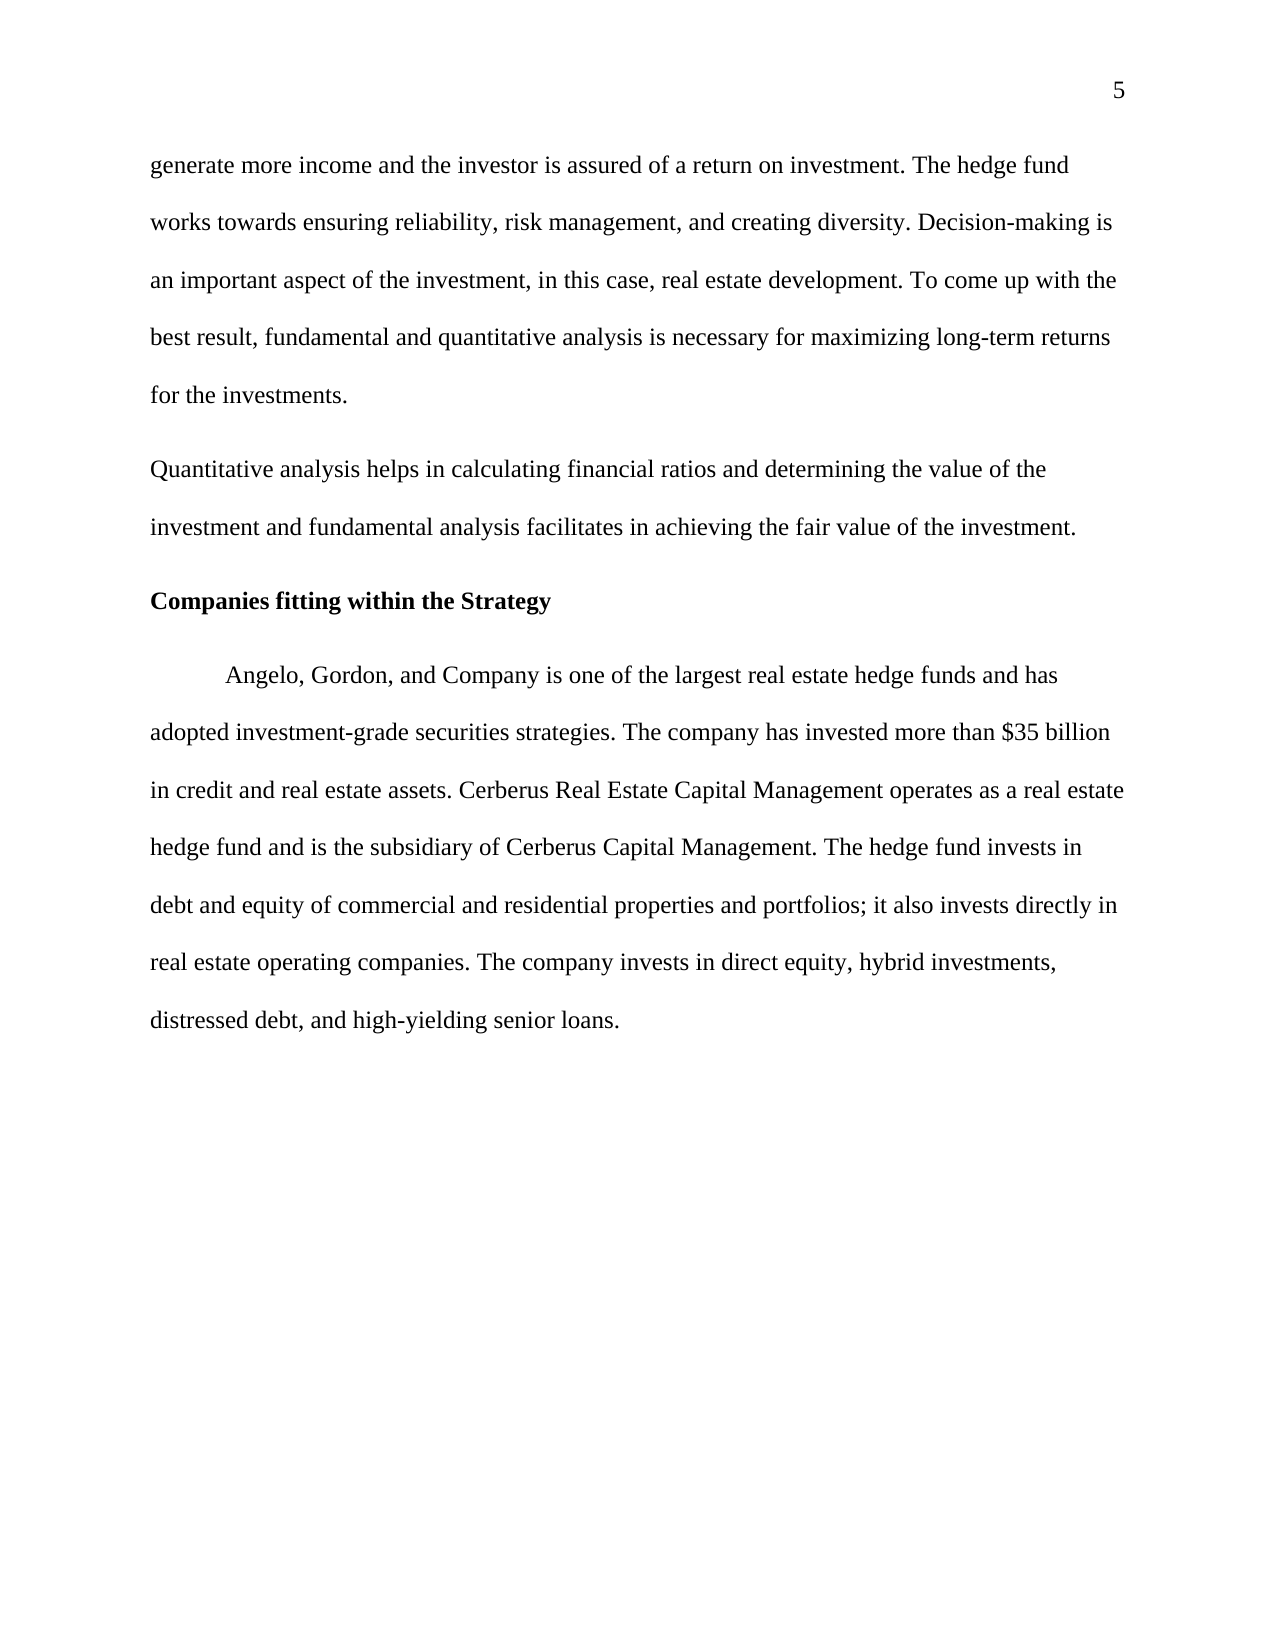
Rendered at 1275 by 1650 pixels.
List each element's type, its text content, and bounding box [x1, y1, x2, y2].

text Quantitative analysis helps in calculating financial ratios and determining the value of the investment and fundamental analysis facilitates in achieving the fair value of the investment. [150, 454, 1125, 540]
text Angelo, Gordon, and Company is one of the largest real estate hedge funds and has adopted investment-grade securities strategies. The company has invested more than $35 billion in credit and real estate assets. Cerberus Real Estate Capital Management operates as a real estate hedge fund and is the subsidiary of Cerberus Capital Management. The hedge fund invests in debt and equity of commercial and residential properties and portfolios; it also invests directly in real estate operating companies. The company invests in direct equity, hybrid investments, distressed debt, and high-yielding senior loans. [150, 660, 1125, 1034]
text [150, 150, 1125, 409]
text Companies fitting within the Strategy [150, 586, 1125, 614]
